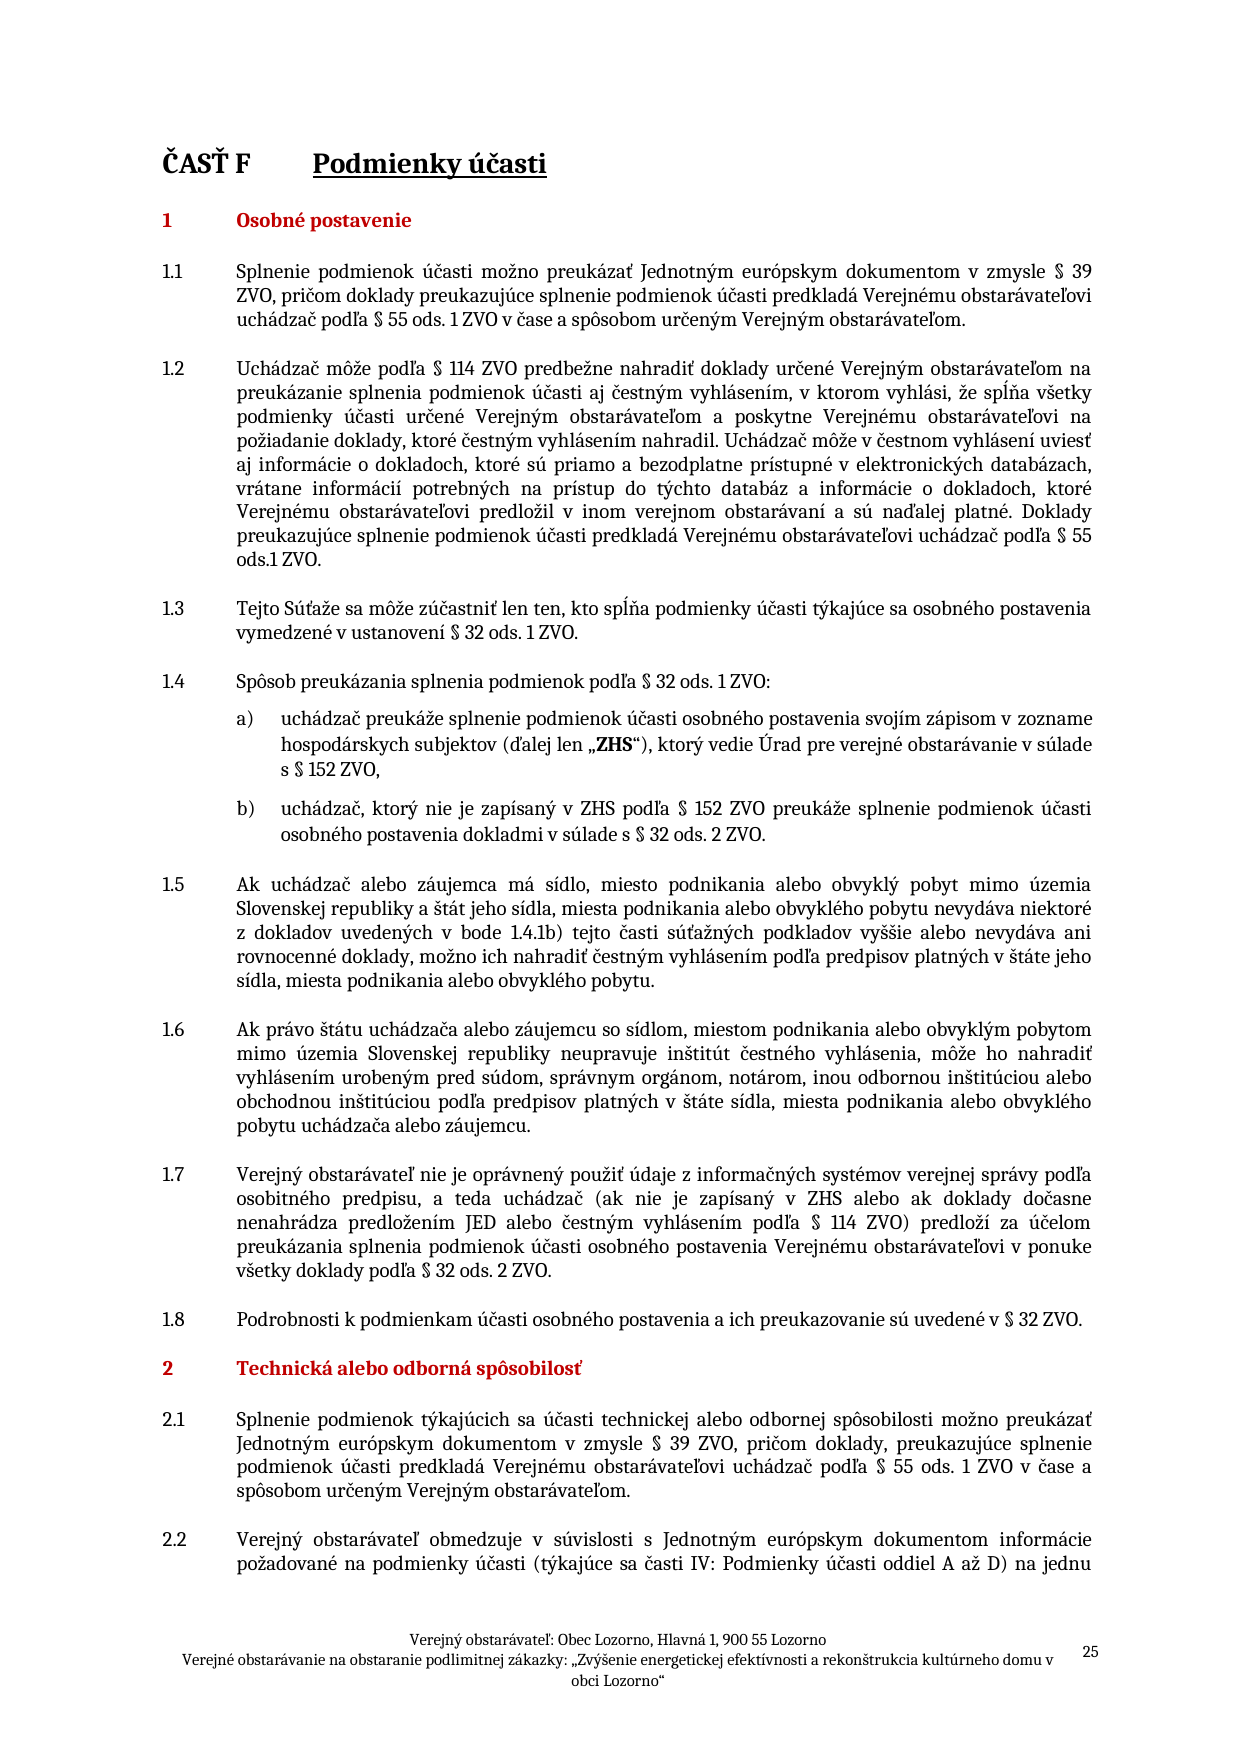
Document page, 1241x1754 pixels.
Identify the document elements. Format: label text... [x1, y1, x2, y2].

subtitle Ak uchádzač alebo záujemca má sídlo, miesto podnikania alebo obvyklý pobyt mimo územia Slovenskej republiky a štát jeho sídla, miesta podnikania alebo obvyklého pobytu nevydáva niektoré z dokladov uvedených v bode 1.4b) tejto časti súťažných podkladov vyššie alebo nevydáva ani rovnocenné doklady, možno ich nahradiť čestným vyhlásením podľa predpisov platných v štáte jeho sídla, miesta podnikania alebo obvyklého pobytu. [162, 873, 1093, 993]
subtitle Spôsob preukázania splnenia podmienok podľa § 32 ods. 1 ZVO: [162, 670, 1093, 694]
subtitle Ak právo štátu uchádzača alebo záujemcu so sídlom, miestom podnikania alebo obvyklým pobytom mimo územia Slovenskej republiky neupravuje inštitút čestného vyhlásenia, môže ho nahradiť vyhlásením urobeným pred súdom, správnym orgánom, notárom, inou odbornou inštitúciou alebo obchodnou inštitúciou podľa predpisov platných v štáte sídla, miesta podnikania alebo obvyklého pobytu uchádzača alebo záujemcu. [162, 1018, 1093, 1138]
subtitle Splnenie podmienok účasti možno preukázať Jednotným európskym dokumentom v zmysle § 39 ZVO, pričom doklady preukazujúce splnenie podmienok účasti predkladá Verejnému obstarávateľovi uchádzač podľa § 55 ods. 1 ZVO v čase a spôsobom určeným Verejným obstarávateľom. [162, 259, 1093, 331]
subtitle Osobné postavenie [162, 209, 1093, 233]
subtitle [162, 1528, 1093, 1576]
subtitle Tejto Súťaže sa môže zúčastniť len ten, kto spĺňa podmienky účasti týkajúce sa osobného postavenia vymedzené v ustanovení § 32 ods. 1 ZVO. [162, 597, 1093, 645]
subtitle Podmienky účasti [162, 148, 1093, 181]
subtitle uchádzač, ktorý nie je zapísaný v ZHS podľa § 152 ZVO preukáže splnenie podmienok účasti osobného postavenia dokladmi v súlade s § 32 ods. 2 ZVO. [236, 796, 1093, 846]
subtitle Verejný obstarávateľ nie je oprávnený použiť údaje z informačných systémov verejnej správy podľa osobitného predpisu, a teda uchádzač (ak nie je zapísaný v ZHS alebo ak doklady dočasne nenahrádza predložením JED alebo čestným vyhlásením podľa § 114 ZVO) predloží za účelom preukázania splnenia podmienok účasti osobného postavenia Verejnému obstarávateľovi v ponuke všetky doklady podľa § 32 ods. 2 ZVO. [162, 1163, 1093, 1282]
subtitle uchádzač preukáže splnenie podmienok účasti osobného postavenia svojím zápisom v zozname hospodárskych subjektov (ďalej len „ZHS“), ktorý vedie Úrad pre verejné obstarávanie v súlade s § 152 ZVO, [236, 706, 1093, 782]
subtitle Technická alebo odborná spôsobilosť [162, 1356, 1093, 1380]
subtitle Podrobnosti k podmienkam účasti osobného postavenia a ich preukazovanie sú uvedené v § 32 ZVO. [162, 1307, 1093, 1331]
subtitle Splnenie podmienok týkajúcich sa účasti technickej alebo odbornej spôsobilosti možno preukázať Jednotným európskym dokumentom v zmysle § 39 ZVO, pričom doklady, preukazujúce splnenie podmienok účasti predkladá Verejnému obstarávateľovi uchádzač podľa § 55 ods. 1 ZVO v čase a spôsobom určeným Verejným obstarávateľom. [162, 1407, 1093, 1503]
subtitle Uchádzač môže podľa § 114 ZVO predbežne nahradiť doklady určené Verejným obstarávateľom na preukázanie splnenia podmienok účasti aj čestným vyhlásením, v ktorom vyhlási, že spĺňa všetky podmienky účasti určené Verejným obstarávateľom a poskytne Verejnému obstarávateľovi na požiadanie doklady, ktoré čestným vyhlásením nahradil. Uchádzač môže v čestnom vyhlásení uviesť aj informácie o dokladoch, ktoré sú priamo a bezodplatne prístupné v elektronických databázach, vrátane informácií potrebných na prístup do týchto databáz a informácie o dokladoch, ktoré Verejnému obstarávateľovi predložil v inom verejnom obstarávaní a sú naďalej platné. Doklady preukazujúce splnenie podmienok účasti predkladá Verejnému obstarávateľovi uchádzač podľa § 55 ods.1 ZVO. [162, 356, 1093, 572]
